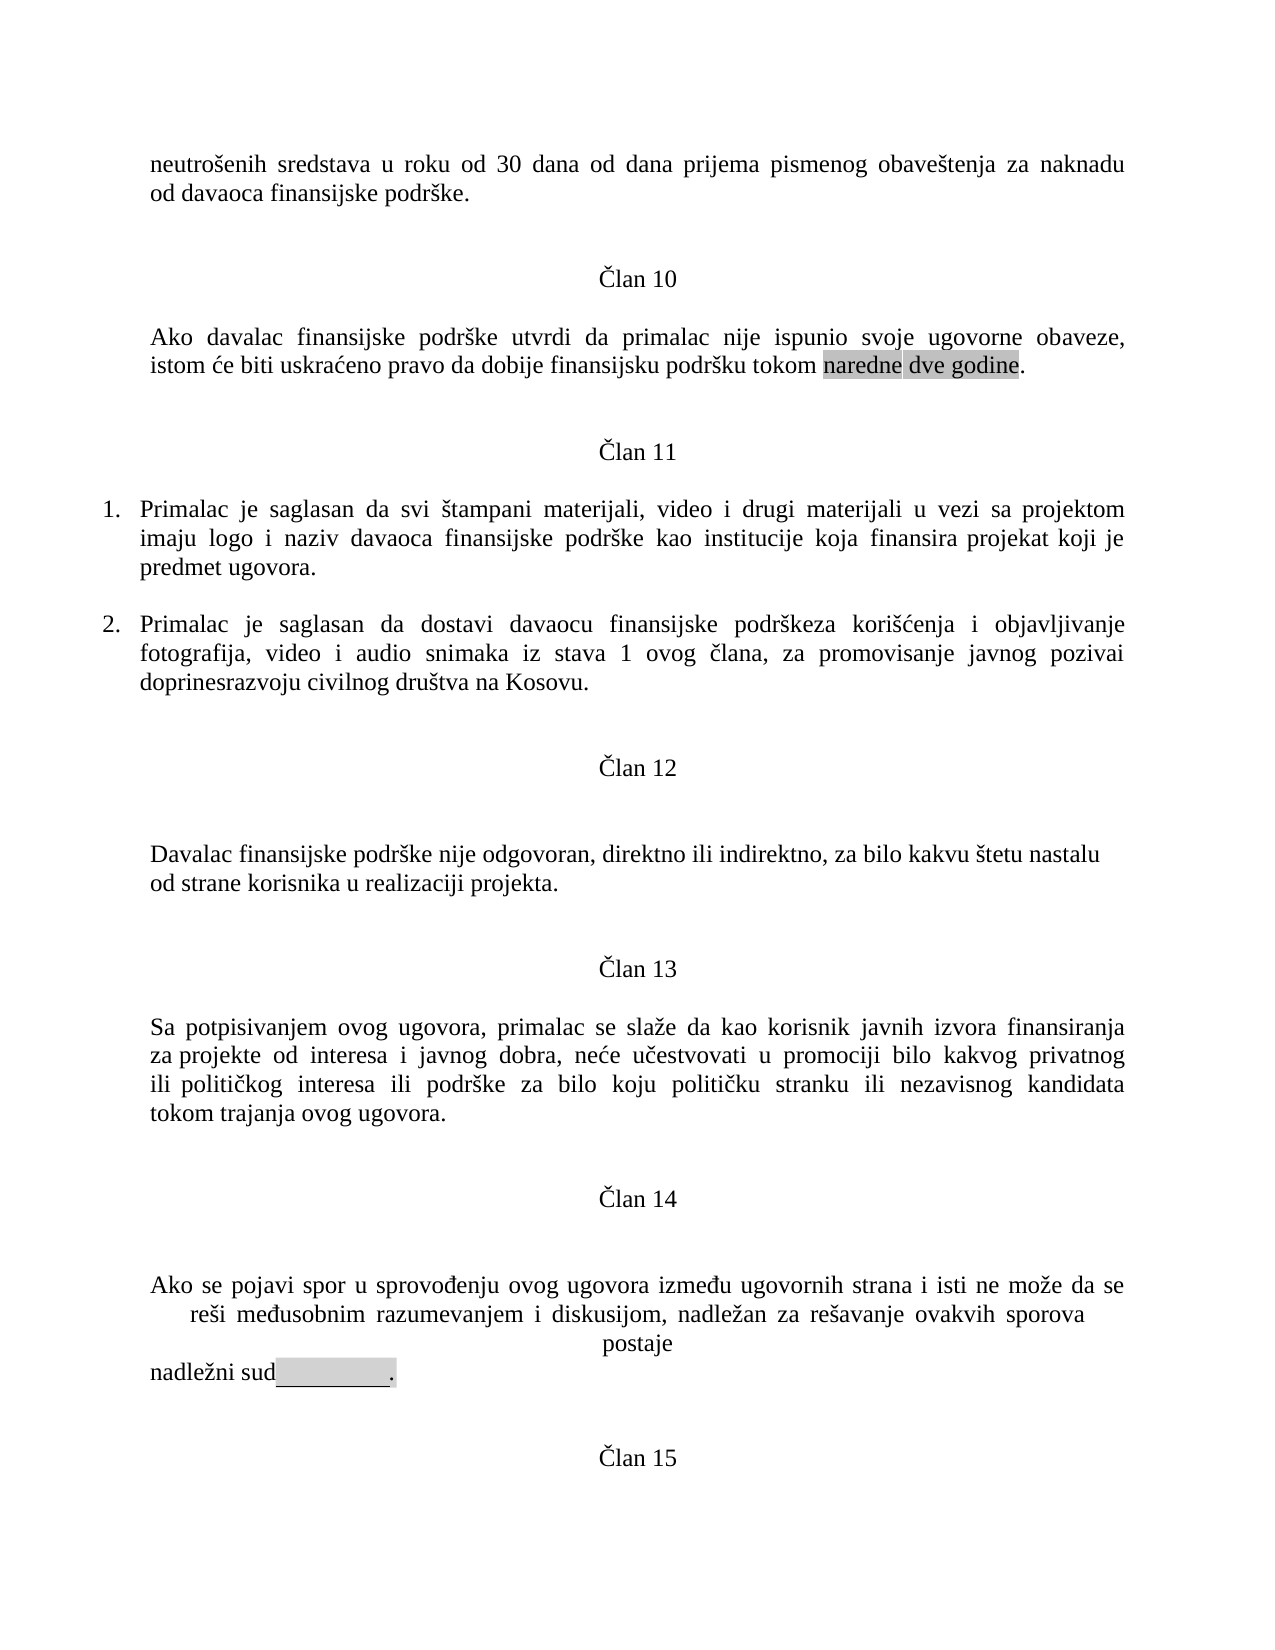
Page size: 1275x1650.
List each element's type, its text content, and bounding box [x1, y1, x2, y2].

text neutrošenih sredstava u roku od 30 dana od dana prijema pismenog obaveštenja za naknadu od davaoca finansijske podrške. [150, 149, 1125, 207]
text Član 15 [431, 1443, 844, 1472]
text Član 11 [431, 437, 844, 465]
text Član 13 [431, 954, 844, 983]
list Primalac je saglasan da dostavi davaocu finansijske podrškeza korišćenja i objavljivanje fotografija, video i audio snimaka iz stava 1 ovog člana, za promovisanje javnog pozivai doprinesrazvoju civilnog društva na Kosovu. [102, 609, 1125, 695]
text Ako davalac finansijske podrške utvrdi da primalac nije ispunio svoje ugovorne obaveze, istom će biti uskraćeno pravo da dobije finansijsku podršku tokom naredne dve godine. [150, 322, 1125, 379]
text Član 12 [431, 753, 844, 782]
text Član 14 [431, 1184, 844, 1213]
text Član 10 [431, 264, 844, 293]
list Primalac je saglasan da svi štampani materijali, video i drugi materijali u vezi sa projektom imaju logo i naziv davaoca finansijske podrške kao institucije koja finansira projekat koji je predmet ugovora. [102, 494, 1125, 580]
text Ako se pojavi spor u sprovođenju ovog ugovora između ugovornih strana i isti ne može da se reši međusobnim razumevanjem i diskusijom, nadležan za rešavanje ovakvih sporova postaje [149, 1270, 1125, 1357]
text nadležni sud . [150, 1357, 1137, 1385]
text Sa potpisivanjem ovog ugovora, primalac se slaže da kao korisnik javnih izvora finansiranja za projekte od interesa i javnog dobra, neće učestvovati u promociji bilo kakvog privatnog ili političkog interesa ili podrške za bilo koju političku stranku ili nezavisnog kandidata tokom trajanja ovog ugovora. [150, 1012, 1125, 1127]
text Davalac finansijske podrške nije odgovoran, direktno ili indirektno, za bilo kakvu štetu nastalu od strane korisnika u realizaciji projekta. [150, 839, 1108, 897]
